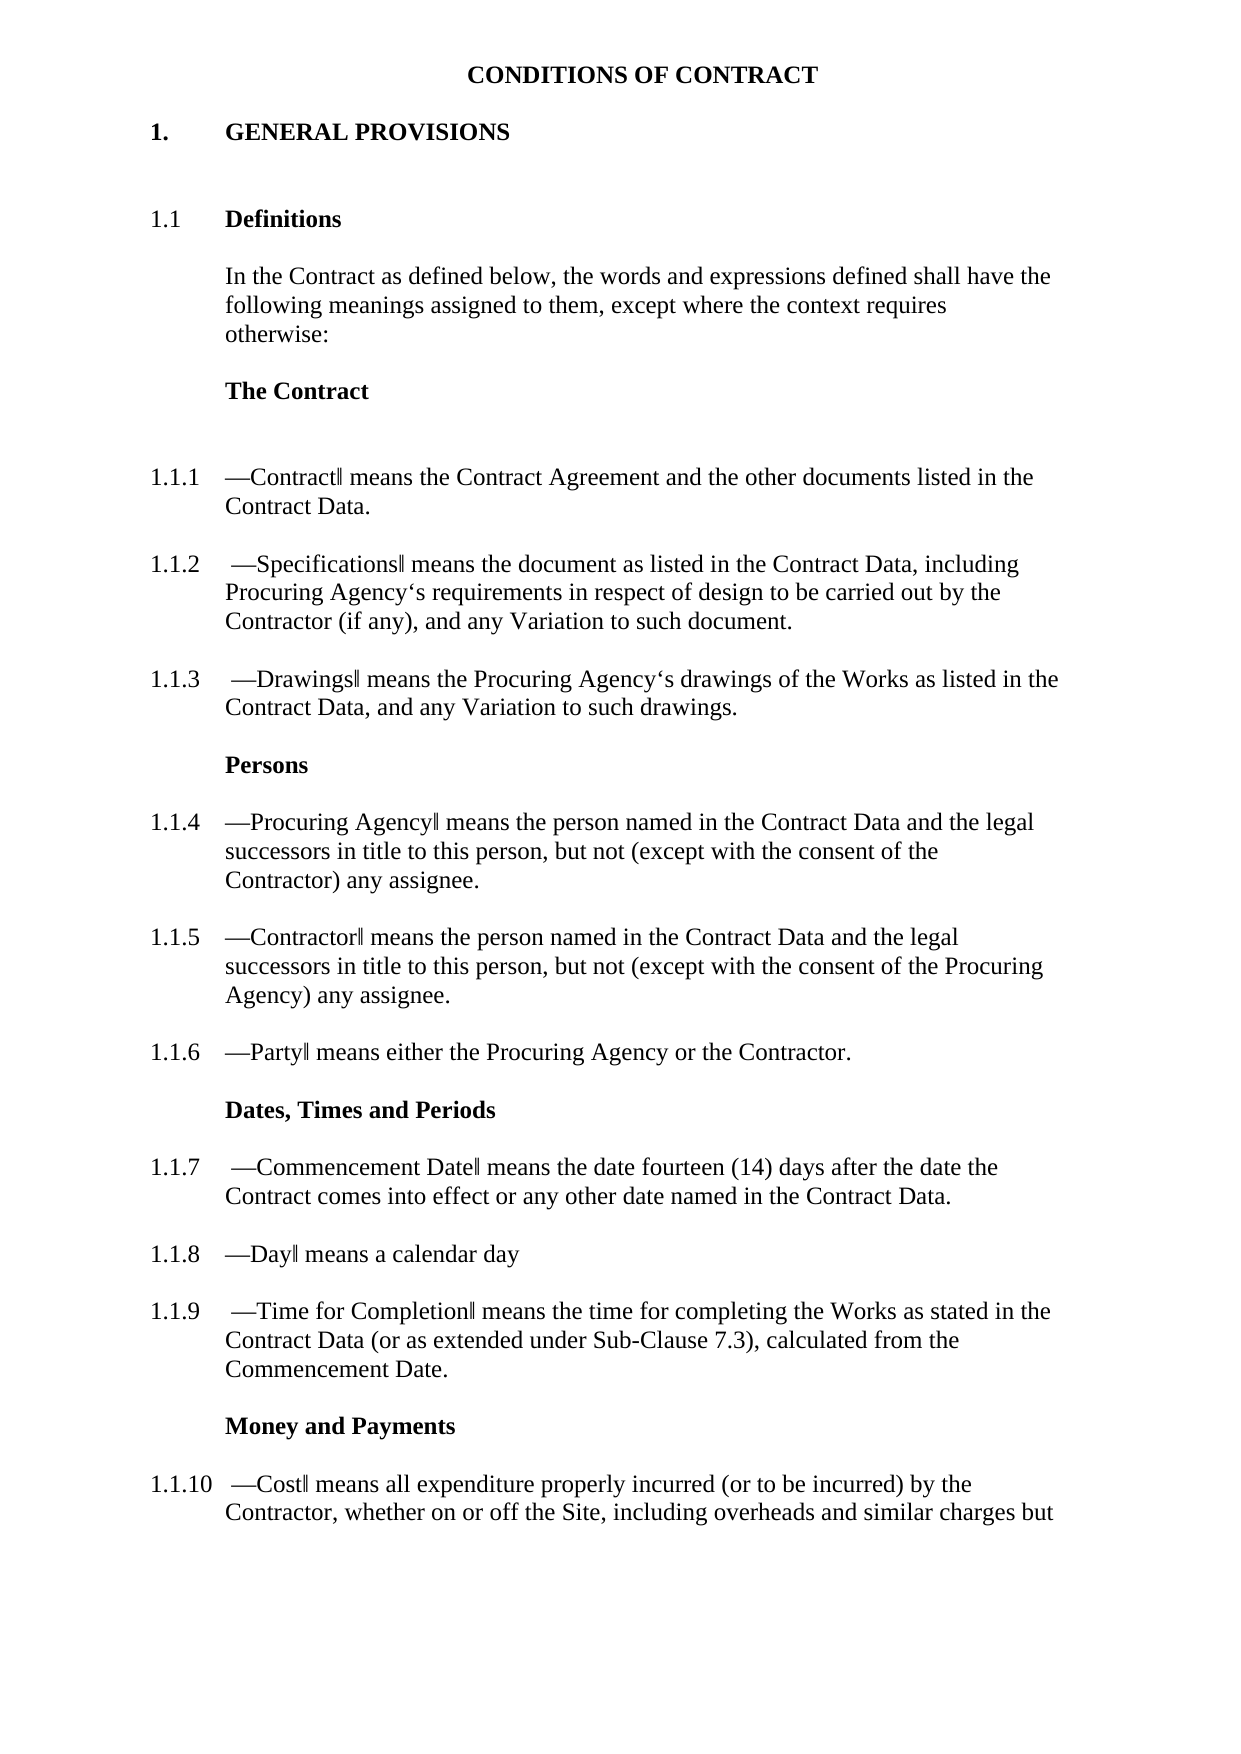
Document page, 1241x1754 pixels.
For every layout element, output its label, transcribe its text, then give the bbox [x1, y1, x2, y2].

text 1.1.10 ―Cost‖ means all expenditure properly incurred (or to be incurred) by the [150, 1469, 1135, 1497]
text successors in title to this person, but not (except with the consent of the [225, 836, 1135, 865]
text 1.1.3 ―Drawings‖ means the Procuring Agency‘s drawings of the Works as listed in the [150, 664, 1135, 692]
text Procuring Agency‘s requirements in respect of design to be carried out by the [225, 577, 1135, 606]
text 1.1 Definitions [150, 204, 1135, 232]
text CONDITIONS OF CONTRACT [150, 60, 1135, 89]
text following meanings assigned to them, except where the context requires [150, 290, 1135, 319]
text Agency) any assignee. [150, 980, 1135, 1009]
text 1.1.6 ―Party‖ means either the Procuring Agency or the Contractor. [150, 1037, 1135, 1066]
text 1.1.4 ―Procuring Agency‖ means the person named in the Contract Data and the legal [150, 807, 1135, 836]
text 1.1.1 ―Contract‖ means the Contract Agreement and the other documents listed in the [150, 462, 1135, 491]
text Contractor) any assignee. [150, 865, 1135, 894]
text 1.1.2 ―Specifications‖ means the document as listed in the Contract Data, including [150, 549, 1135, 577]
text Contract Data, and any Variation to such drawings. [150, 692, 1135, 721]
text 1.1.5 ―Contractor‖ means the person named in the Contract Data and the legal [150, 922, 1135, 951]
text 1.1.9 ―Time for Completion‖ means the time for completing the Works as stated in the [150, 1296, 1135, 1325]
text Money and Payments [150, 1411, 1135, 1440]
text Contract Data. [150, 491, 1135, 520]
text Persons [150, 750, 1135, 779]
text Contractor (if any), and any Variation to such document. [150, 606, 1135, 635]
text Contract comes into effect or any other date named in the Contract Data. [150, 1181, 1135, 1210]
text successors in title to this person, but not (except with the consent of the Procuring [150, 951, 1135, 980]
text Commencement Date. [150, 1354, 1135, 1382]
text 1.1.7 ―Commencement Date‖ means the date fourteen (14) days after the date the [150, 1152, 1135, 1181]
text The Contract [150, 376, 1135, 405]
text 1.1.8 ―Day‖ means a calendar day [150, 1239, 1135, 1267]
text In the Contract as defined below, the words and expressions defined shall have the [225, 261, 1135, 290]
text otherwise: [150, 319, 1135, 347]
text 1. GENERAL PROVISIONS [150, 117, 1135, 146]
text Contract Data (or as extended under Sub-Clause 7.3), calculated from the [225, 1325, 1135, 1354]
text Dates, Times and Periods [150, 1095, 1135, 1124]
text Contractor, whether on or off the Site, including overheads and similar charges but [150, 1497, 1135, 1526]
